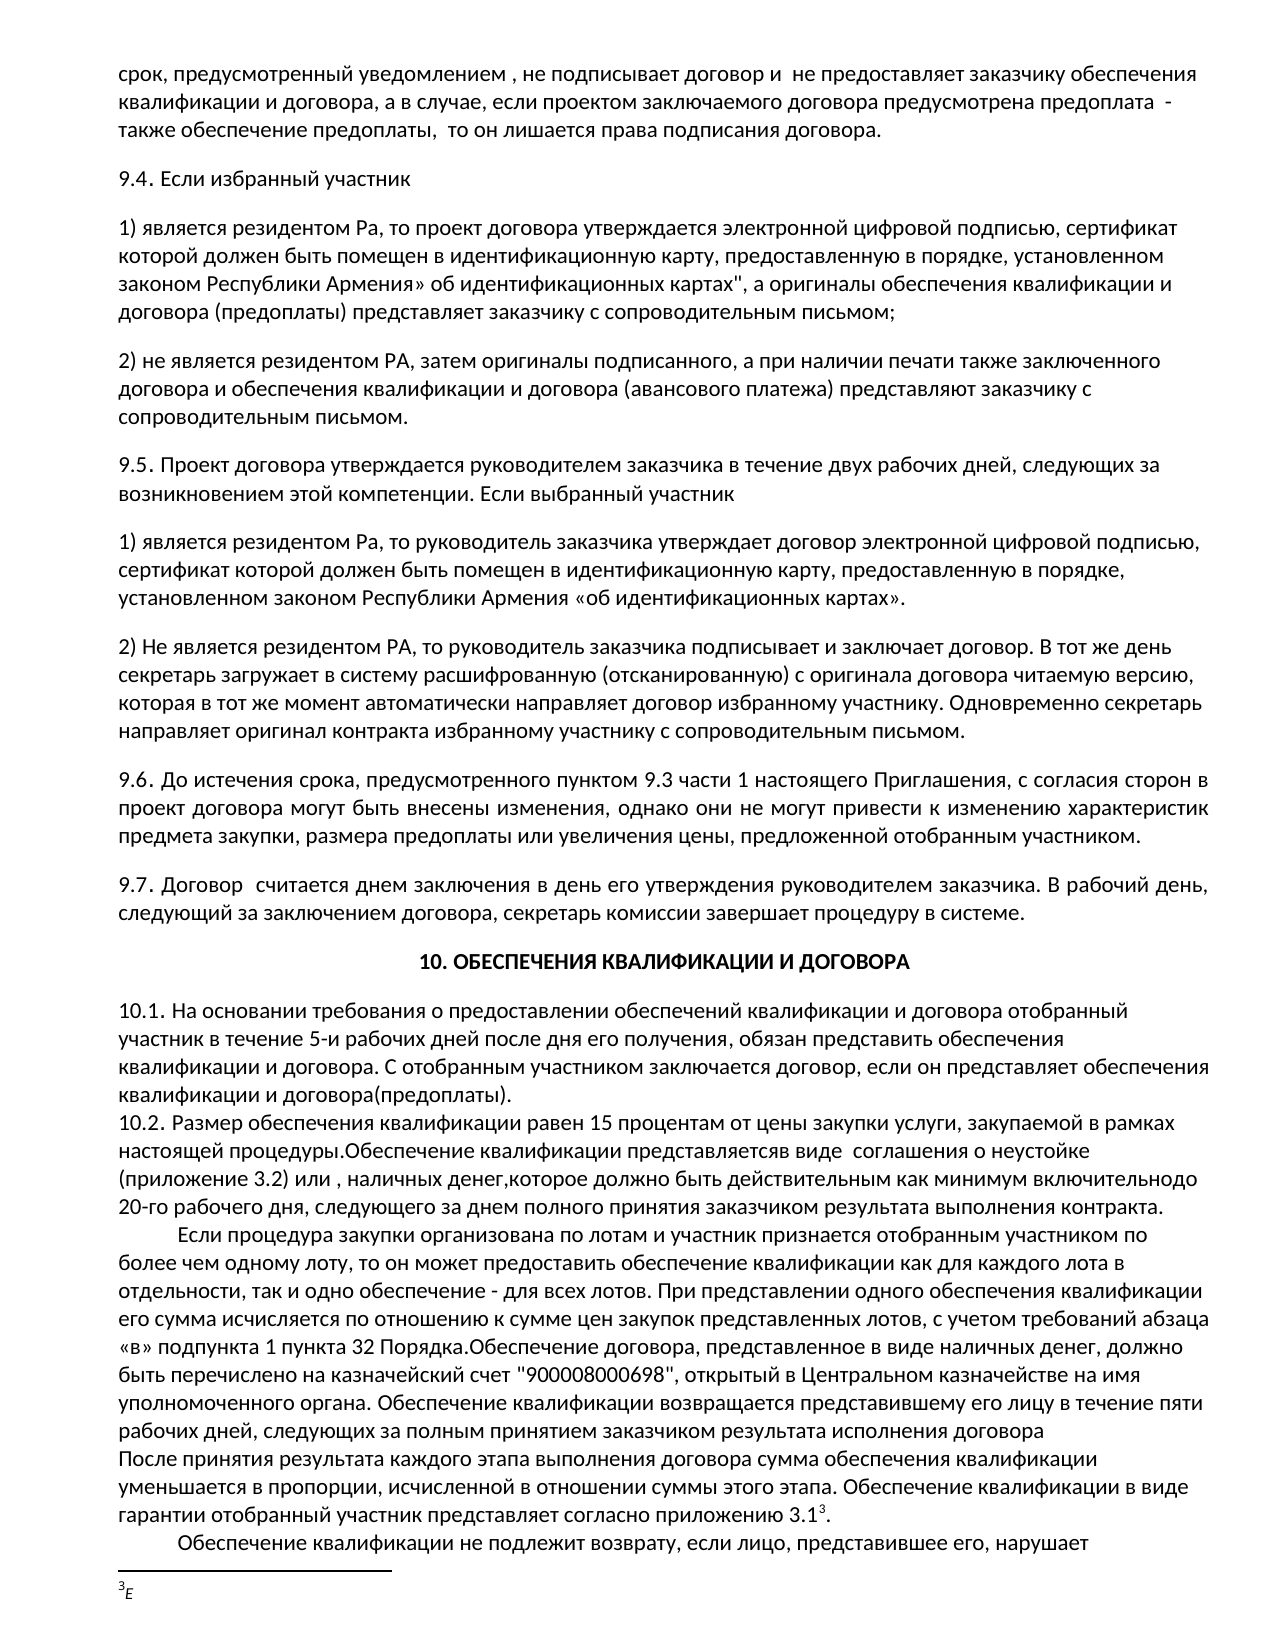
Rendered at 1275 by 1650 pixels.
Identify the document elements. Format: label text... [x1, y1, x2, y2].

text 10.2․ Размер обеспечения квалификации равен 15 процентам от цены закупки услуги, закупаемой в рамках настоящей процедуры.Обеспечение квалификации представляетсяв виде соглашения о неустойке (приложение 3.2) или , наличных денег,которое должно быть действительным как минимум включительнодо 20-го рабочего дня, следующего за днем полного принятия заказчиком результата выполнения контракта. [118, 1108, 1211, 1220]
text Если процедура закупки организована по лотам и участник признается отобранным участником по более чем одному лоту, то он может предоставить обеспечение квалификации как для каждого лота в отдельности, так и одно обеспечение - для всех лотов. При представлении одного обеспечения квалификации его сумма исчисляется по отношению к сумме цен закупок представленных лотов, с учетом требований абзаца «в» подпункта 1 пункта 32 Порядка.Обеспечение договора, представленное в виде наличных денег, должно быть перечислено на казначейский счет "900008000698", открытый в Центральном казначействе на имя уполномоченного органа. Обеспечение квалификации возвращается представившему его лицу в течение пяти рабочих дней, следующих за полным принятием заказчиком результата исполнения договора [118, 1220, 1211, 1444]
text После принятия результата каждого этапа выполнения договора сумма обеспечения квалификации уменьшается в пропорции, исчисленной в отношении суммы этого этапа. Обеспечение квалификации в виде гарантии отобранный участник представляет согласно приложению 3.1. [118, 1444, 1211, 1528]
text 1) является резидентом Ра, то проект договора утверждается электронной цифровой подписью, сертификат которой должен быть помещен в идентификационную карту, предоставленную в порядке, установленном законом Республики Армения» об идентификационных картах", а оригиналы обеспечения квалификации и договора (предоплаты) представляет заказчику с сопроводительным письмом; [118, 213, 1211, 325]
text 10. ОБЕСПЕЧЕНИЯ КВАЛИФИКАЦИИ И ДОГОВОРА [118, 947, 1211, 975]
text 10.1․ На основании требования о предоставлении обеспечений квалификации и договора отобранный участник в течение 5-и рабочих дней после дня его получения, обязан представить обеспечения квалификации и договора. С отобранным участником заключается договор, если он представляет обеспечения квалификации и договора(предоплаты). [118, 996, 1211, 1108]
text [118, 59, 1211, 143]
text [118, 1528, 1211, 1556]
text 9.6․ До истечения срока, предусмотренного пунктом 9.3 части 1 настоящего Приглашения, с согласия сторон в проект договора могут быть внесены изменения, однако они не могут привести к изменению характеристик предмета закупки, размера предоплаты или увеличения цены, предложенной отобранным участником. [118, 765, 1211, 849]
text 1) является резидентом Ра, то руководитель заказчика утверждает договор электронной цифровой подписью, сертификат которой должен быть помещен в идентификационную карту, предоставленную в порядке, установленном законом Республики Армения «об идентификационных картах». [118, 527, 1211, 612]
text 9.4․ Если избранный участник [118, 164, 1211, 192]
text 9.5․ Проект договора утверждается руководителем заказчика в течение двух рабочих дней, следующих за возникновением этой компетенции. Если выбранный участник [118, 451, 1211, 507]
text 2) Не является резидентом РА, то руководитель заказчика подписывает и заключает договор. В тот же день секретарь загружает в систему расшифрованную (отсканированную) с оригинала договора читаемую версию, которая в тот же момент автоматически направляет договор избранному участнику. Одновременно секретарь направляет оригинал контракта избранному участнику с сопроводительным письмом. [118, 632, 1211, 744]
text 9.7․ Договор считается днем заключения в день его утверждения руководителем заказчика. В рабочий день, следующий за заключением договора, секретарь комиссии завершает процедуру в системе. [118, 870, 1211, 926]
text 2) не является резидентом РА, затем оригиналы подписанного, а при наличии печати также заключенного договора и обеспечения квалификации и договора (авансового платежа) представляют заказчику с сопроводительным письмом. [118, 346, 1211, 430]
